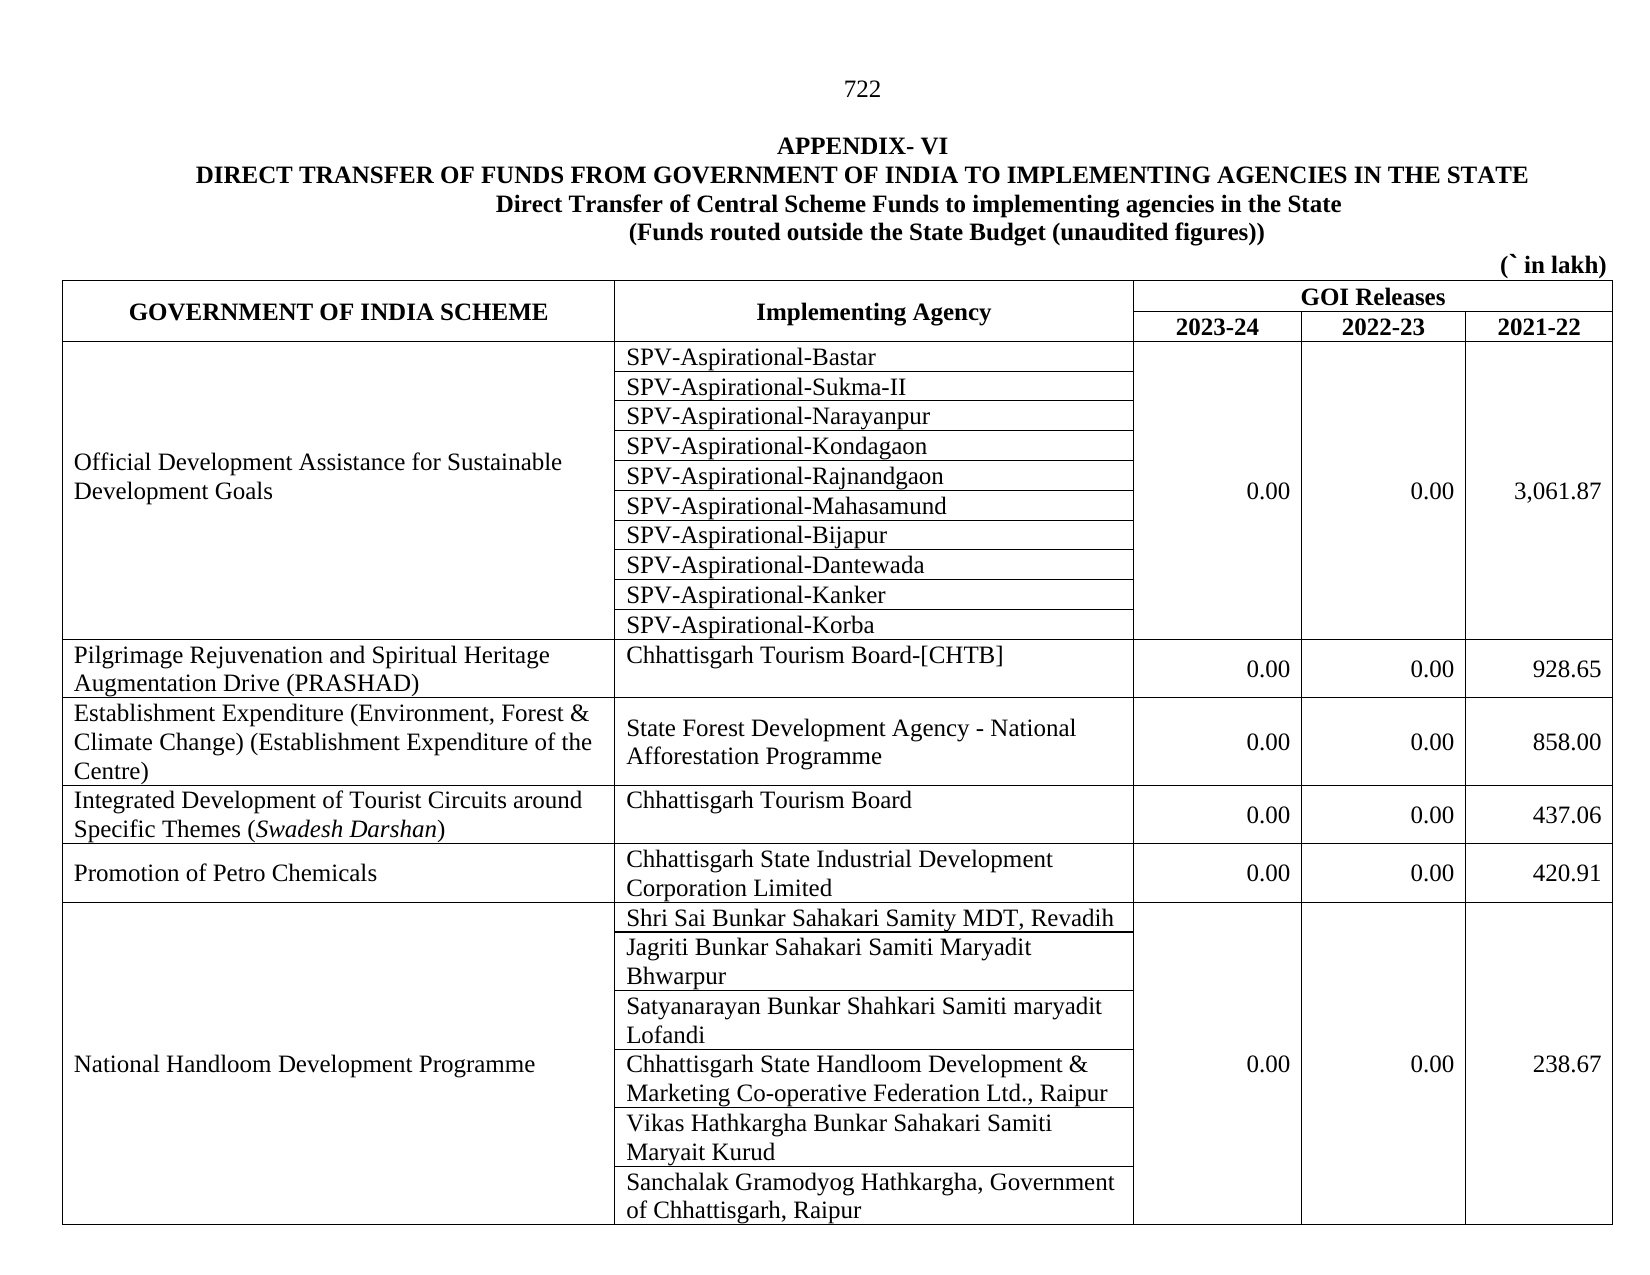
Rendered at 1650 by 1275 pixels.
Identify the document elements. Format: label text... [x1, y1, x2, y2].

table_cell Official Development Assistance for Sustainable Development Goals [63, 342, 614, 639]
table_cell 0.00 [1302, 698, 1465, 784]
table_cell Chhattisgarh State Handloom Development & Marketing Co-operative Federation Ltd., Raipur [615, 1050, 1133, 1107]
table_cell 0.00 [1302, 786, 1465, 843]
table_header GOVERNMENT OF INDIA SCHEME [63, 281, 614, 341]
table_cell Jagriti Bunkar Sahakari Samiti Maryadit Bhwarpur [615, 933, 1133, 990]
table_cell SPV-Aspirational-Kanker [615, 580, 1133, 609]
table_cell Vikas Hathkargha Bunkar Sahakari Samiti Maryait Kurud [615, 1108, 1133, 1166]
table_cell 238.67 [1466, 903, 1612, 1224]
table_cell Chhattisgarh State Industrial Development Corporation Limited [615, 844, 1133, 902]
table_cell 2022-23 [1302, 312, 1465, 341]
table_cell Pilgrimage Rejuvenation and Spiritual Heritage Augmentation Drive (PRASHAD) [63, 640, 614, 697]
table_cell National Handloom Development Programme [63, 903, 614, 1224]
table_cell 0.00 [1134, 844, 1301, 902]
table_cell 0.00 [1134, 698, 1301, 784]
table_cell Chhattisgarh Tourism Board-[CHTB] [615, 640, 1133, 697]
table_cell Chhattisgarh Tourism Board [615, 786, 1133, 843]
table_cell SPV-Aspirational-Bijapur [615, 521, 1133, 549]
table_cell Sanchalak Gramodyog Hathkargha, Government of Chhattisgarh, Raipur [615, 1167, 1133, 1224]
table_cell Establishment Expenditure (Environment, Forest & Climate Change) (Establishment Expenditure of the Centre) [63, 698, 614, 784]
table_cell 3,061.87 [1466, 342, 1612, 639]
table_cell 858.00 [1466, 698, 1612, 784]
table_cell 2023-24 [1134, 312, 1301, 341]
table_cell 0.00 [1302, 640, 1465, 697]
table_cell SPV-Aspirational-Kondagaon [615, 431, 1133, 460]
text APPENDIX- VI [150, 131, 1575, 160]
table_cell 0.00 [1302, 342, 1465, 639]
table_cell Integrated Development of Tourist Circuits around Specific Themes (Swadesh Darshan) [63, 786, 614, 843]
table_cell SPV-Aspirational-Mahasamund [615, 491, 1133, 519]
table_cell 0.00 [1302, 903, 1465, 1224]
table_cell 420.91 [1466, 844, 1612, 902]
table_cell SPV-Aspirational-Korba [615, 610, 1133, 639]
table_cell Shri Sai Bunkar Sahakari Samity MDT, Revadih [615, 903, 1133, 931]
table_cell Promotion of Petro Chemicals [63, 844, 614, 902]
table_cell 0.00 [1134, 342, 1301, 639]
table_cell State Forest Development Agency - National Afforestation Programme [615, 698, 1133, 784]
table_cell 0.00 [1134, 786, 1301, 843]
table_header GOI Releases [1134, 281, 1612, 311]
text (Funds routed outside the State Budget (unaudited figures)) [150, 217, 1650, 246]
table_cell SPV-Aspirational-Dantewada [615, 550, 1133, 579]
table_cell 0.00 [1302, 844, 1465, 902]
text Direct Transfer of Central Scheme Funds to implementing agencies in the State [94, 189, 1650, 217]
text DIRECT TRANSFER OF FUNDS FROM GOVERNMENT OF INDIA TO IMPLEMENTING AGENCIES IN THE STATE [150, 160, 1575, 189]
table_cell 0.00 [1134, 640, 1301, 697]
table_cell 437.06 [1466, 786, 1612, 843]
table_cell 928.65 [1466, 640, 1612, 697]
table_cell Satyanarayan Bunkar Shahkari Samiti maryadit Lofandi [615, 991, 1133, 1048]
text (` in lakh) [1350, 246, 1650, 280]
table_cell 0.00 [1134, 903, 1301, 1224]
table_cell SPV-Aspirational-Bastar [615, 342, 1133, 371]
table_cell SPV-Aspirational-Rajnandgaon [615, 461, 1133, 490]
table_cell SPV-Aspirational-Narayanpur [615, 401, 1133, 430]
table_cell 2021-22 [1466, 312, 1612, 341]
table_cell SPV-Aspirational-Sukma-II [615, 372, 1133, 400]
table_header Implementing Agency [615, 281, 1133, 341]
